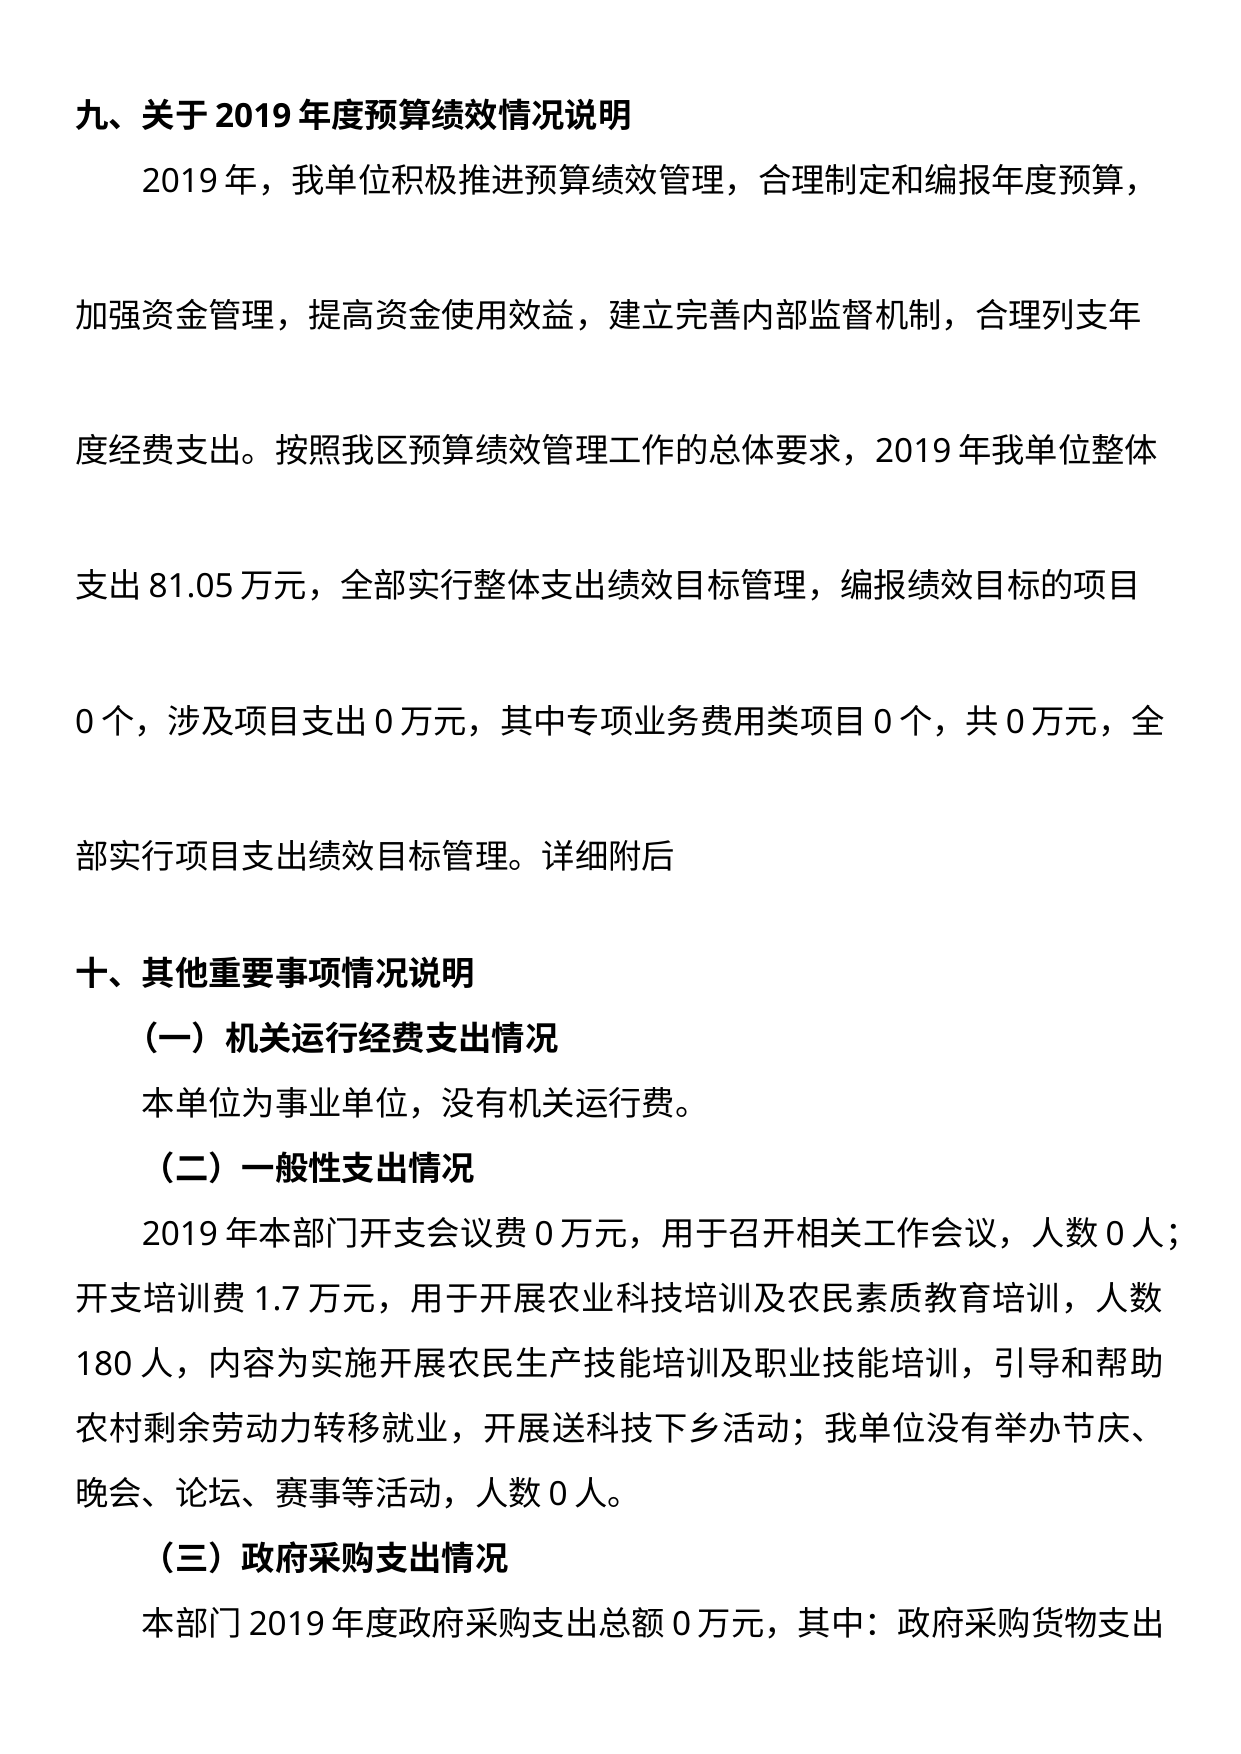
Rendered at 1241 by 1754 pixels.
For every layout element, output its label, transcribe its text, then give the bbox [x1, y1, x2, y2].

text （一）机关运行经费支出情况 [75, 1003, 1165, 1068]
text 九、关于2019年度预算绩效情况说明 [75, 81, 1165, 146]
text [75, 1588, 1165, 1653]
text 十、其他重要事项情况说明 [75, 938, 1165, 1003]
text 2019年本部门开支会议费0万元，用于召开相关工作会议，人数0人；开支培训费1.7万元，用于开展农业科技培训及农民素质教育培训，人数180人，内容为实施开展农民生产技能培训及职业技能培训，引导和帮助农村剩余劳动力转移就业，开展送科技下乡活动；我单位没有举办节庆、晚会、论坛、赛事等活动，人数0人。 [75, 1198, 1165, 1523]
text 本单位为事业单位，没有机关运行费。 [75, 1068, 1165, 1133]
text 2019年，我单位积极推进预算绩效管理，合理制定和编报年度预算，加强资金管理，提高资金使用效益，建立完善内部监督机制，合理列支年度经费支出。按照我区预算绩效管理工作的总体要求，2019年我单位整体支出81.05万元，全部实行整体支出绩效目标管理，编报绩效目标的项目0个，涉及项目支出0万元，其中专项业务费用类项目0个，共0万元，全部实行项目支出绩效目标管理。详细附后 [75, 146, 1165, 886]
text （三）政府采购支出情况 [75, 1523, 1165, 1588]
text （二）一般性支出情况 [75, 1133, 1165, 1198]
